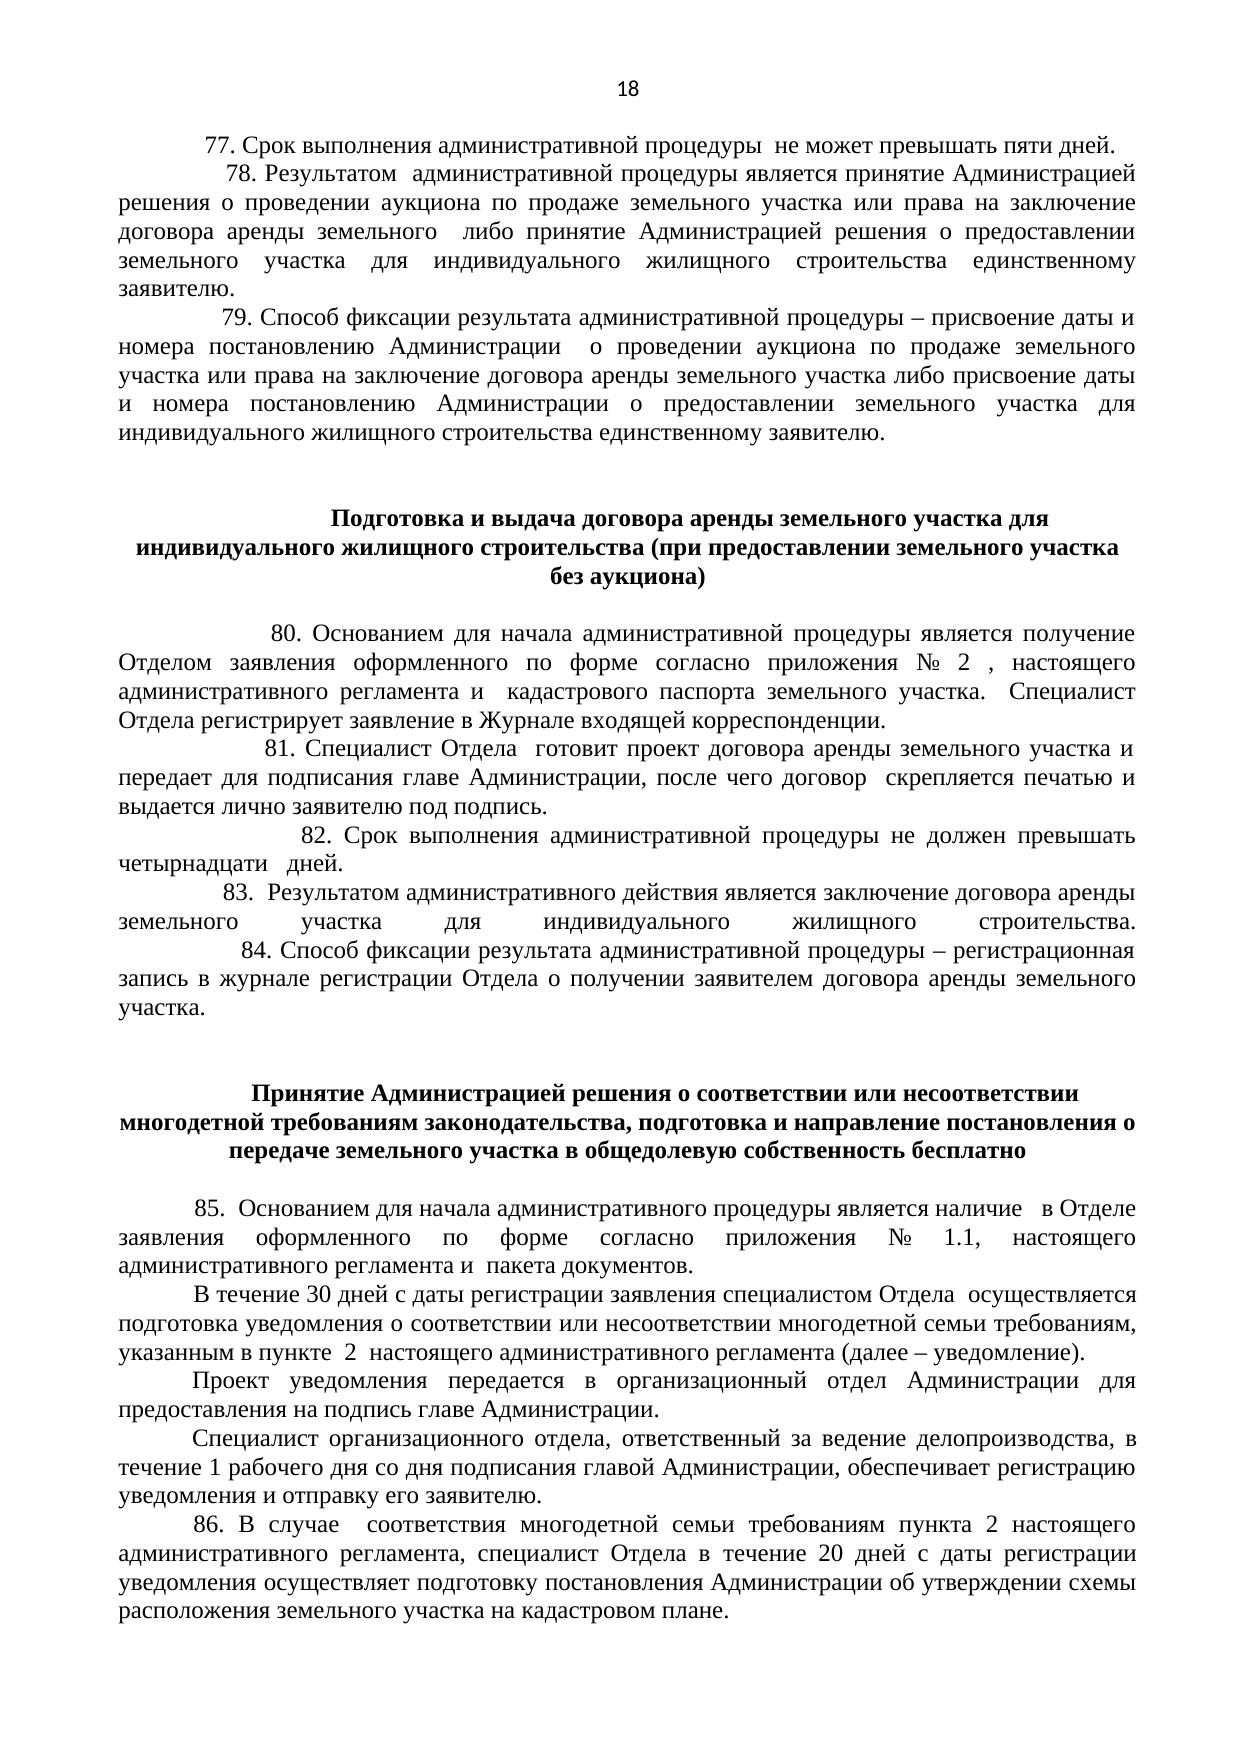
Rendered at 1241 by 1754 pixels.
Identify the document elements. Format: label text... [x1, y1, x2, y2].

text Специалист организационного отдела, ответственный за ведение делопроизводства, в течение 1 рабочего дня со дня подписания главой Администрации, обеспечивает регистрацию уведомления и отправку его заявителю. [118, 1423, 1137, 1509]
text В течение 30 дней с даты регистрации заявления специалистом Отдела осуществляется подготовка уведомления о соответствии или несоответствии многодетной семьи требованиям, указанным в пункте 2 настоящего административного регламента (далее – уведомление). [118, 1279, 1137, 1365]
text 83. Результатом административного действия является заключение договора аренды земельного участка для индивидуального жилищного строительства. 84. Способ фиксации результата административной процедуры – регистрационная запись в журнале регистрации Отдела о получении заявителем договора аренды земельного участка. [118, 877, 1137, 1021]
text Проект уведомления передается в организационный отдел Администрации для предоставления на подпись главе Администрации. [118, 1365, 1137, 1423]
text Принятие Администрацией решения о соответствии или несоответствии многодетной требованиям законодательства, подготовка и направление постановления о передаче земельного участка в общедолевую собственность бесплатно [118, 1078, 1137, 1164]
text 86. В случае соответствия многодетной семьи требованиям пункта 2 настоящего административного регламента, специалист Отдела в течение 20 дней с даты регистрации уведомления осуществляет подготовку постановления Администрации об утверждении схемы расположения земельного участка на кадастровом плане. [118, 1509, 1137, 1624]
text 81. Специалист Отдела готовит проект договора аренды земельного участка и передает для подписания главе Администрации, после чего договор скрепляется печатью и выдается лично заявителю под подпись. [118, 733, 1137, 820]
text 78. Результатом административной процедуры является принятие Администрацией решения о проведении аукциона по продаже земельного участка или права на заключение договора аренды земельного либо принятие Администрацией решения о предоставлении земельного участка для индивидуального жилищного строительства единственному заявителю. [118, 158, 1137, 302]
text 79. Способ фиксации результата административной процедуры – присвоение даты и номера постановлению Администрации о проведении аукциона по продаже земельного участка или права на заключение договора аренды земельного участка либо присвоение даты и номера постановлению Администрации о предоставлении земельного участка для индивидуального жилищного строительства единственному заявителю. [118, 302, 1137, 446]
text 80. Основанием для начала административной процедуры является получение Отделом заявления оформленного по форме согласно приложения № 2 , настоящего административного регламента и кадастрового паспорта земельного участка. Специалист Отдела регистрирует заявление в Журнале входящей корреспонденции. [118, 618, 1137, 733]
text 77. Срок выполнения административной процедуры не может превышать пяти дней. [118, 130, 1137, 158]
text 85. Основанием для начала административного процедуры является наличие в Отделе заявления оформленного по форме согласно приложения № 1.1, настоящего административного регламента и пакета документов. [118, 1193, 1137, 1279]
text Подготовка и выдача договора аренды земельного участка для индивидуального жилищного строительства (при предоставлении земельного участка без аукциона) [118, 503, 1137, 590]
text 82. Срок выполнения административной процедуры не должен превышать четырнадцати дней. [118, 820, 1137, 877]
